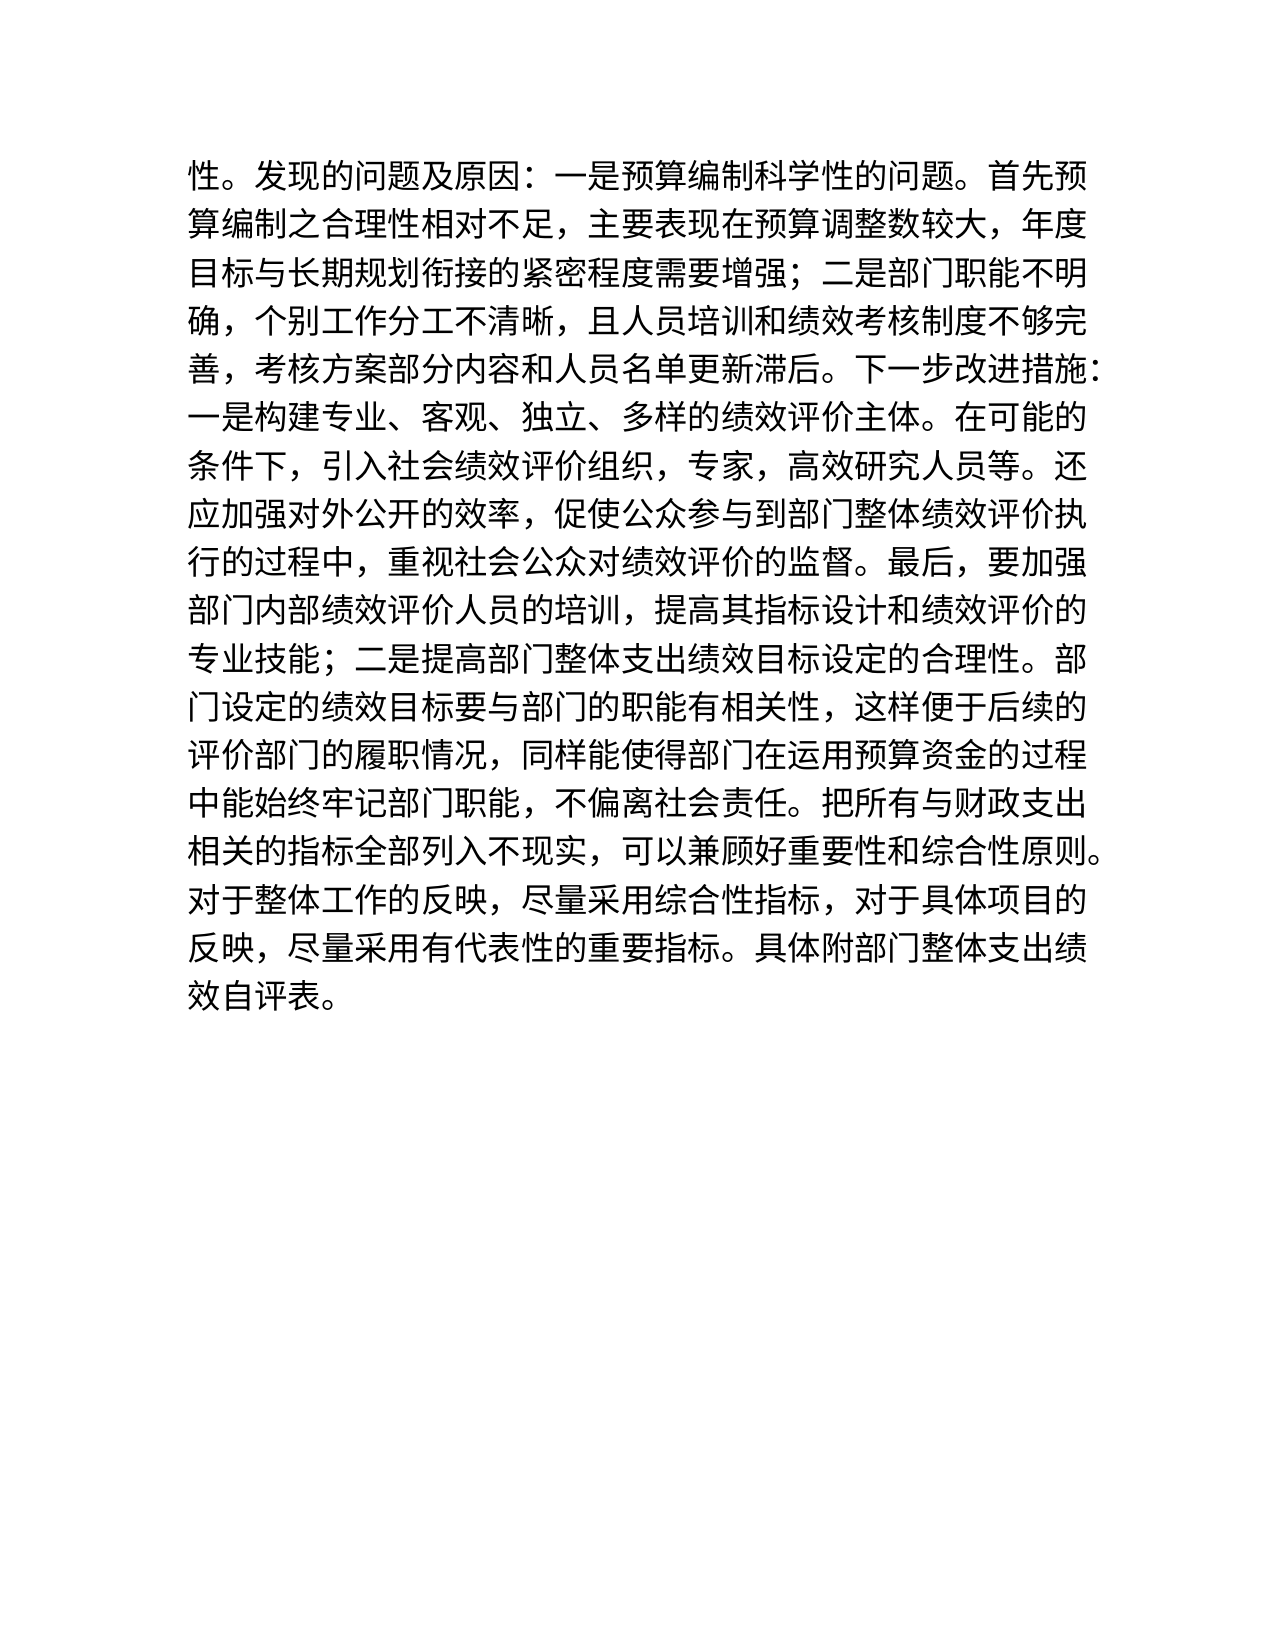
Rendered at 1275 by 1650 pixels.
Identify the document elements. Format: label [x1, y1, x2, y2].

text [187, 150, 1087, 1018]
